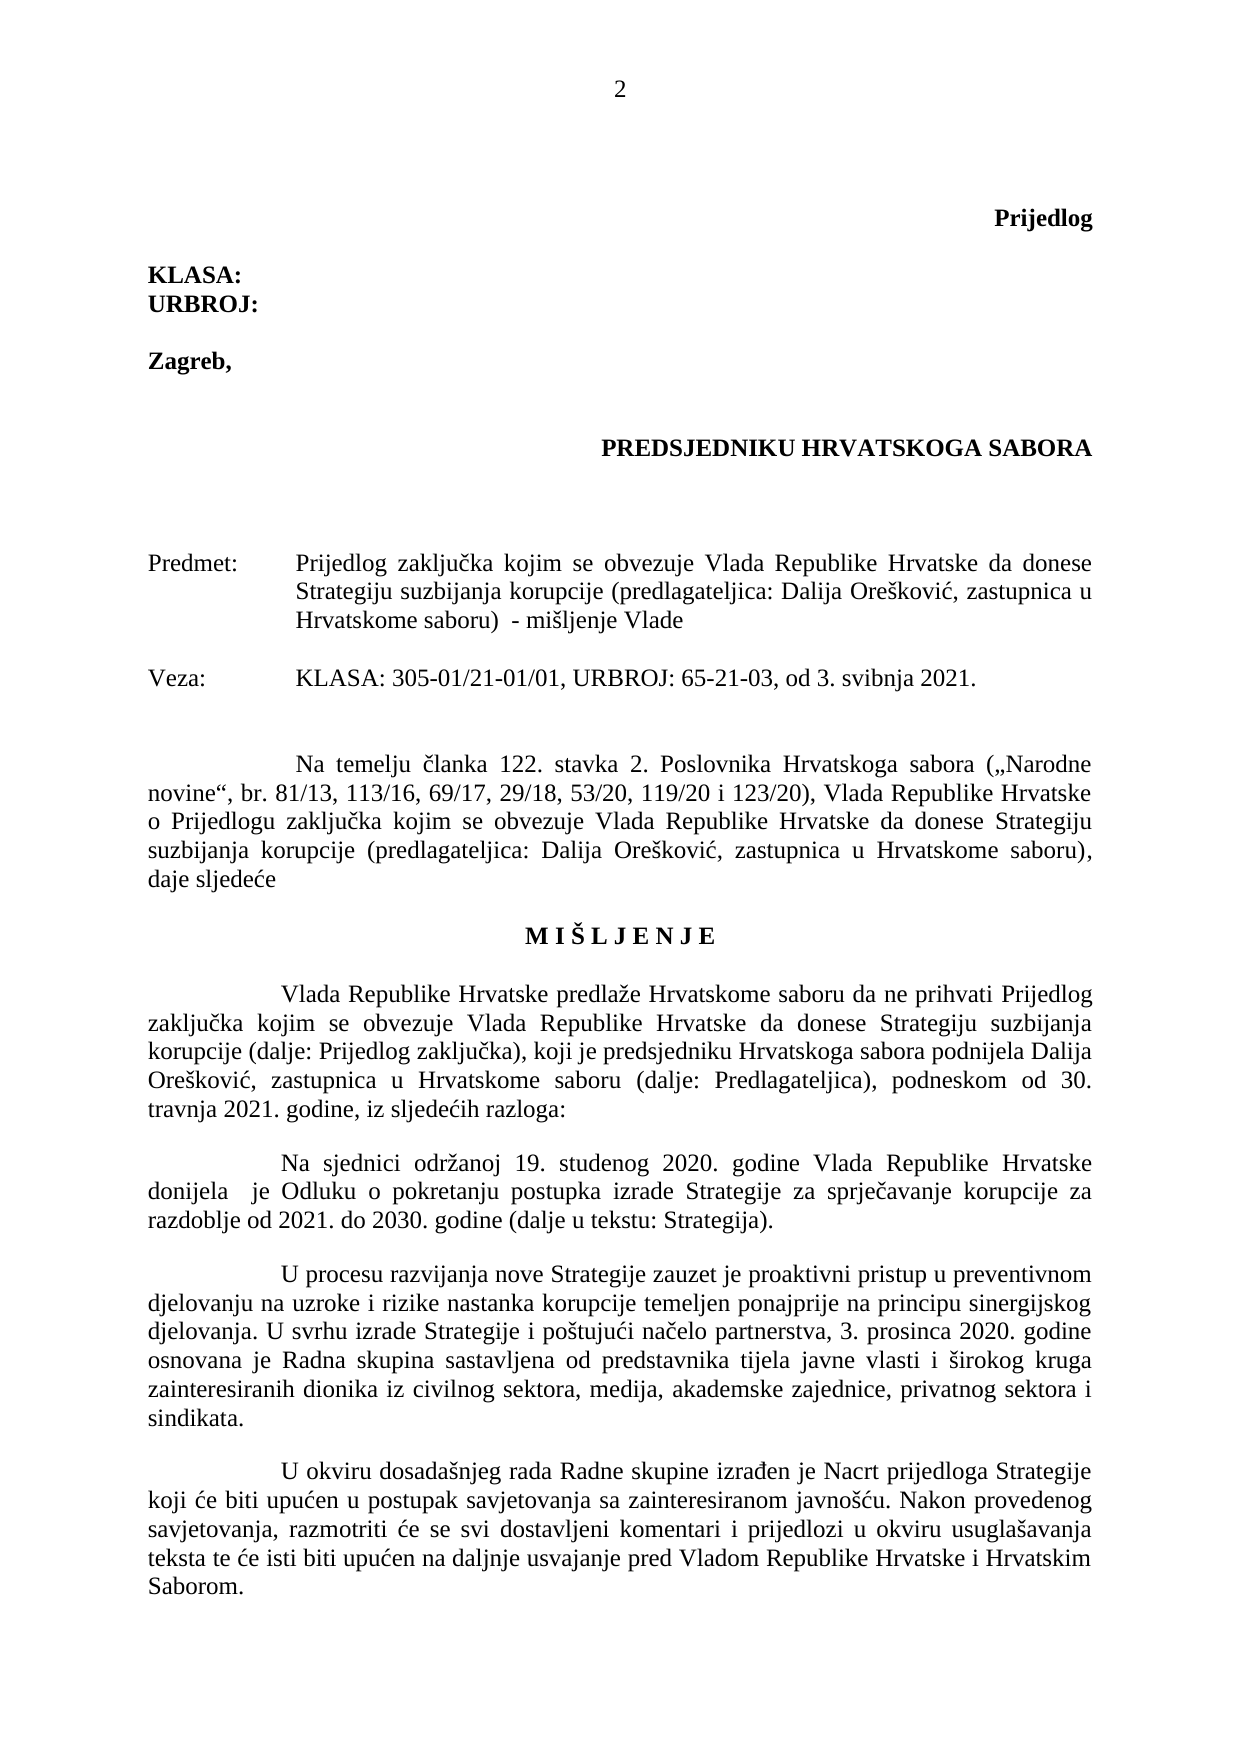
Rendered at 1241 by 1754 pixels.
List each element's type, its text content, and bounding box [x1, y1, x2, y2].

text Zagreb, [148, 346, 1093, 375]
text URBROJ: [148, 289, 1093, 318]
text Vlada Republike Hrvatske predlaže Hrvatskome saboru da ne prihvati Prijedlog zaključka kojim se obvezuje Vlada Republike Hrvatske da donese Strategiju suzbijanja korupcije (dalje: Prijedlog zaključka), koji je predsjedniku Hrvatskoga sabora podnijela Dalija Orešković, zastupnica u Hrvatskome saboru (dalje: Predlagateljica), podneskom od 30. travnja 2021. godine, iz sljedećih razloga: [148, 979, 1093, 1123]
text U procesu razvijanja nove Strategije zauzet je proaktivni pristup u preventivnom djelovanju na uzroke i rizike nastanka korupcije temeljen ponajprije na principu sinergijskog djelovanja. U svrhu izrade Strategije i poštujući načelo partnerstva, 3. prosinca 2020. godine osnovana je Radna skupina sastavljena od predstavnika tijela javne vlasti i širokog kruga zainteresiranih dionika iz civilnog sektora, medija, akademske zajednice, privatnog sektora i sindikata. [148, 1259, 1093, 1431]
text Veza: KLASA: 305-01/21-01/01, URBROJ: 65-21-03, od 3. svibnja 2021. [148, 663, 1093, 691]
text U okviru dosadašnjeg rada Radne skupine izrađen je Nacrt prijedloga Strategije koji će biti upućen u postupak savjetovanja sa zainteresiranom javnošću. Nakon provedenog savjetovanja, razmotriti će se svi dostavljeni komentari i prijedlozi u okviru usuglašavanja teksta te će isti biti upućen na daljnje usvajanje pred Vladom Republike Hrvatske i Hrvatskim Saborom. [148, 1456, 1093, 1600]
text M I Š L J E N J E [148, 921, 1093, 950]
text Na sjednici održanoj 19. studenog 2020. godine Vlada Republike Hrvatske donijela je Odluku o pokretanju postupka izrade Strategije za sprječavanje korupcije za razdoblje od 2021. do 2030. godine (dalje u tekstu: Strategija). [148, 1148, 1093, 1234]
text Prijedlog [148, 203, 1093, 231]
text KLASA: [148, 260, 1093, 289]
text PREDSJEDNIKU HRVATSKOGA SABORA [591, 433, 1093, 461]
text Predmet: Prijedlog zaključka kojim se obvezuje Vlada Republike Hrvatske da donese Strategiju suzbijanja korupcije (predlagateljica: Dalija Orešković, zastupnica u Hrvatskome saboru) - mišljenje Vlade [148, 548, 1093, 634]
text Na temelju članka 122. stavka 2. Poslovnika Hrvatskoga sabora („Narodne novine“, br. 81/13, 113/16, 69/17, 29/18, 53/20, 119/20 i 123/20), Vlada Republike Hrvatske o Prijedlogu zaključka kojim se obvezuje Vlada Republike Hrvatske da donese Strategiju suzbijanja korupcije (predlagateljica: Dalija Orešković, zastupnica u Hrvatskome saboru), daje sljedeće [148, 749, 1093, 893]
